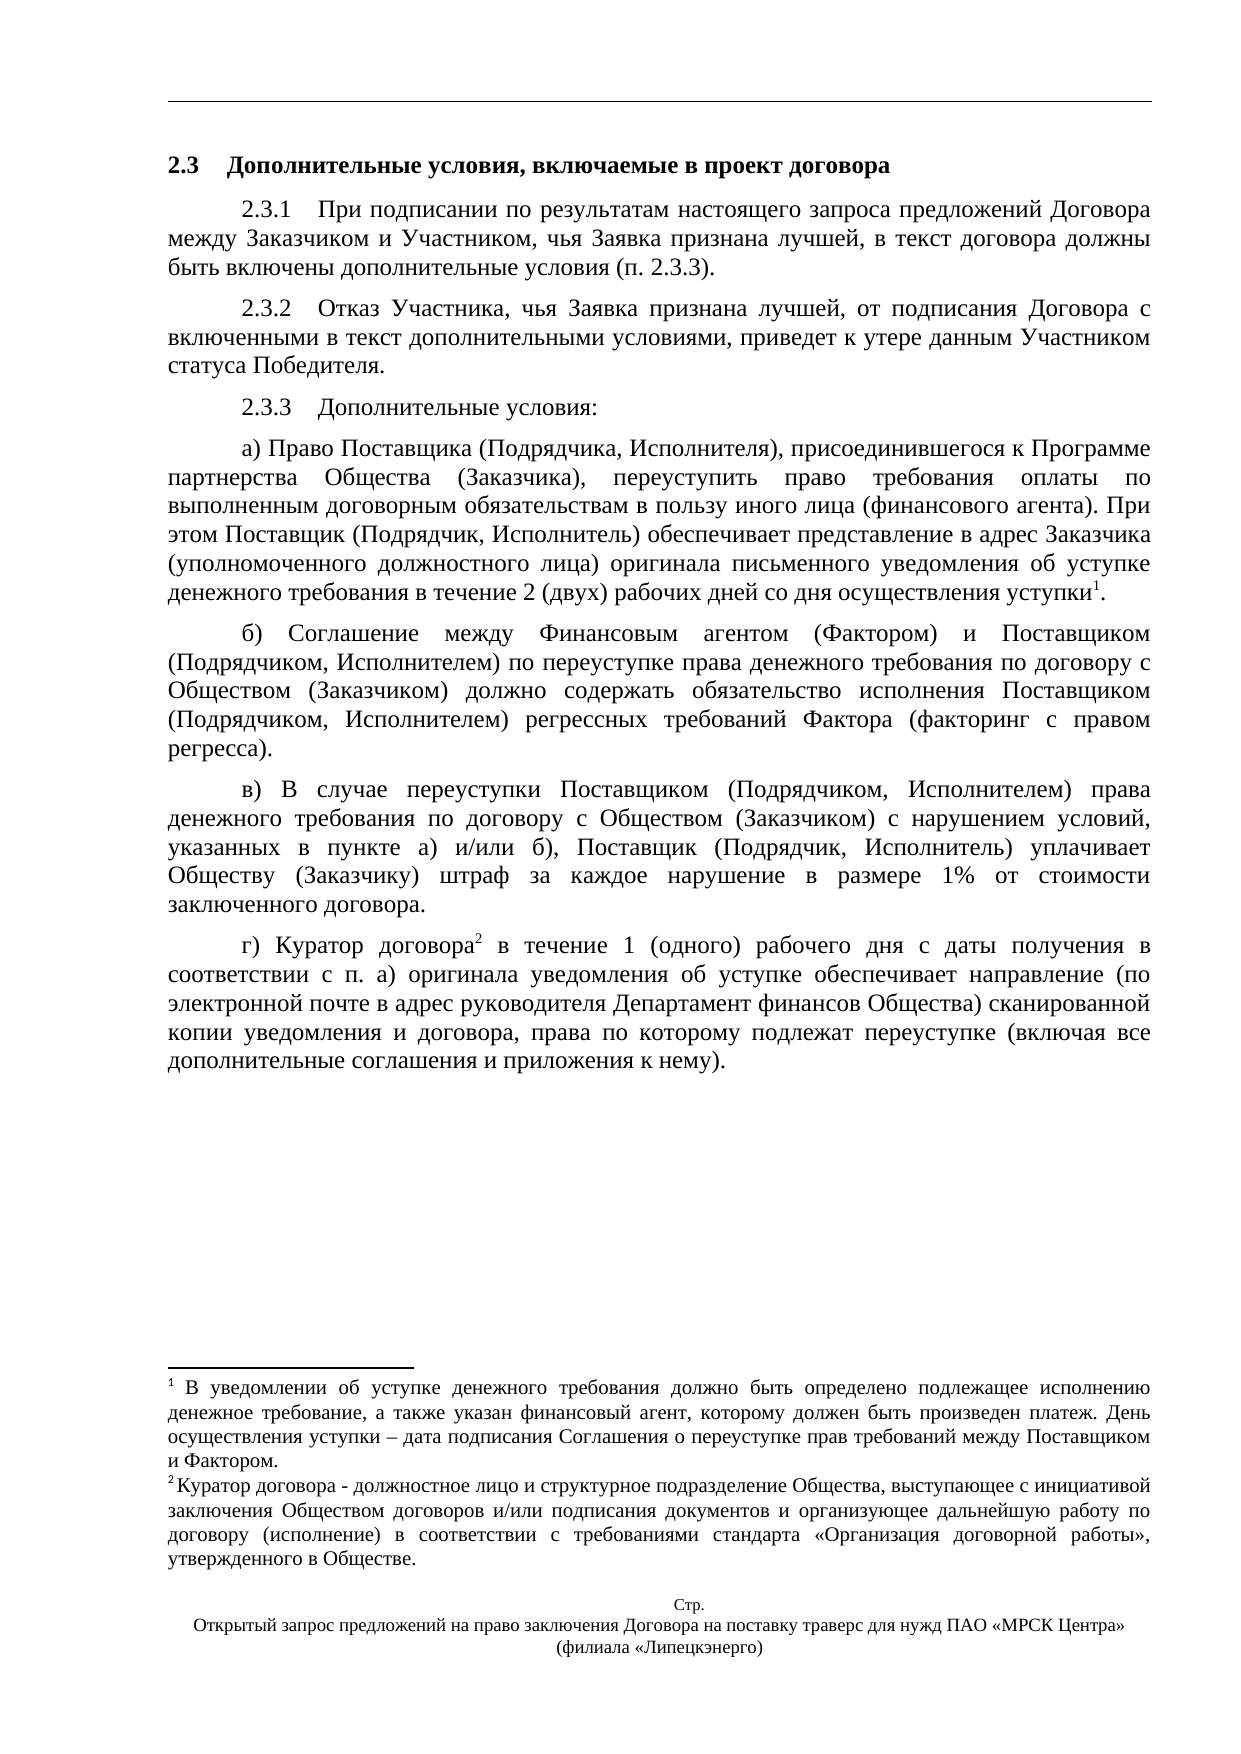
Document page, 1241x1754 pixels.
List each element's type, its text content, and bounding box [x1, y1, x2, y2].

subtitle а) Право Поставщика (Подрядчика, Исполнителя), присоединившегося к Программе партнерства Общества (Заказчика), переуступить право требования оплаты по выполненным договорным обязательствам в пользу иного лица (финансового агента). При этом Поставщик (Подрядчик, Исполнитель) обеспечивает представление в адрес Заказчика (уполномоченного должностного лица) оригинала письменного уведомления об уступке денежного требования в течение 2 (двух) рабочих дней со дня осуществления уступки. [168, 433, 1152, 605]
subtitle г) Куратор договора в течение 1 (одного) рабочего дня с даты получения в соответствии с п. а) оригинала уведомления об уступке обеспечивает направление (по электронной почте в адрес руководителя Департамент финансов Общества) сканированной копии уведомления и договора, права по которому подлежат переуступке (включая все дополнительные соглашения и приложения к нему). [168, 930, 1152, 1074]
subtitle Дополнительные условия, включаемые в проект договора [168, 150, 1152, 179]
subtitle Отказ Участника, чья Заявка признана лучшей, от подписания Договора с включенными в текст дополнительными условиями, приведет к утере данным Участником статуса Победителя. [168, 293, 1152, 379]
subtitle Дополнительные условия: [168, 392, 1152, 420]
subtitle б) Соглашение между Финансовым агентом (Фактором) и Поставщиком (Подрядчиком, Исполнителем) по переуступке права денежного требования по договору с Обществом (Заказчиком) должно содержать обязательство исполнения Поставщиком (Подрядчиком, Исполнителем) регрессных требований Фактора (факторинг с правом регресса). [168, 618, 1152, 762]
subtitle При подписании по результатам настоящего запроса предложений Договора между Заказчиком и Участником, чья Заявка признана лучшей, в текст договора должны быть включены дополнительные условия (п. 2.3.3). [168, 194, 1152, 280]
subtitle в) В случае переуступки Поставщиком (Подрядчиком, Исполнителем) права денежного требования по договору с Обществом (Заказчиком) с нарушением условий, указанных в пункте а) и/или б), Поставщик (Подрядчик, Исполнитель) уплачивает Обществу (Заказчику) штраф за каждое нарушение в размере 1% от стоимости заключенного договора. [168, 774, 1152, 918]
